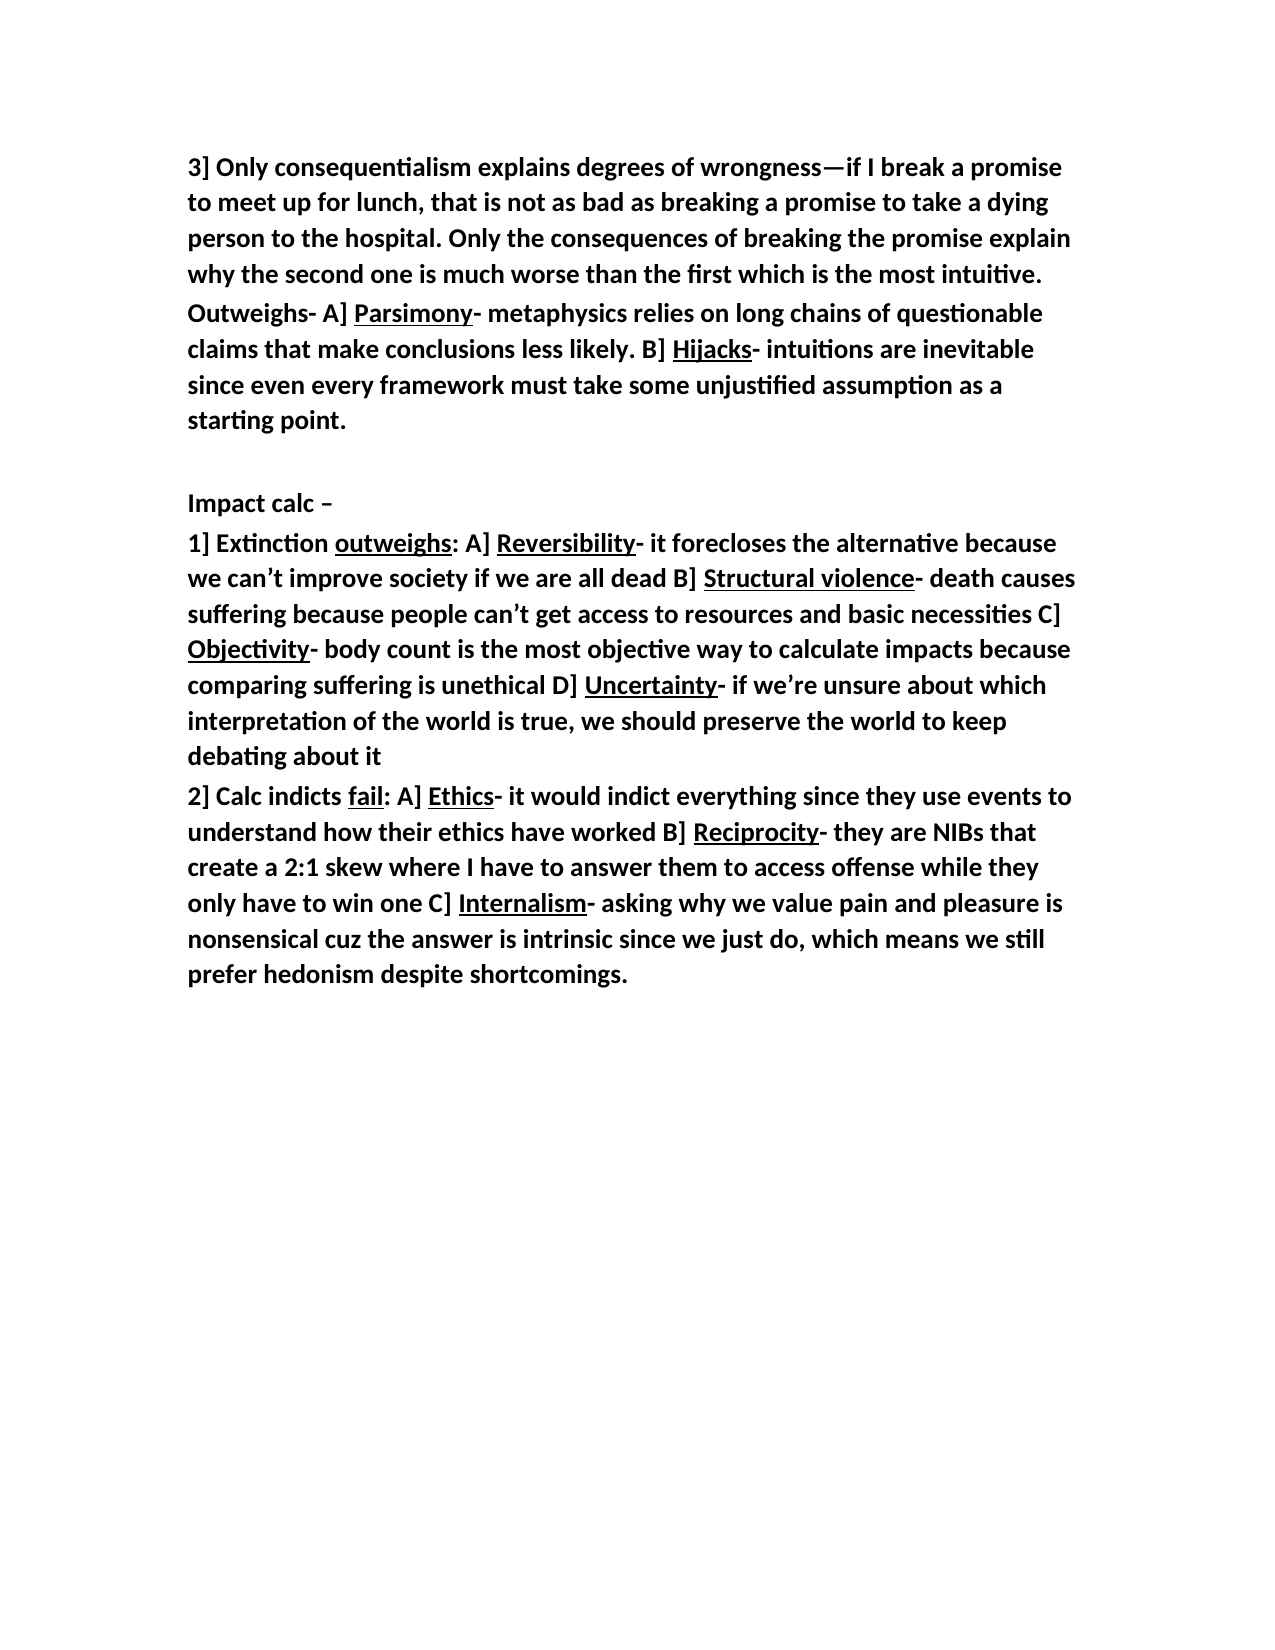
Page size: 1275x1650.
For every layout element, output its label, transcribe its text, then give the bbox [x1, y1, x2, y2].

subtitle Outweighs- A] Parsimony- metaphysics relies on long chains of questionable claims that make conclusions less likely. B] Hijacks- intuitions are inevitable since even every framework must take some unjustified assumption as a starting point. [187, 297, 1087, 437]
subtitle 2] Calc indicts fail: A] Ethics- it would indict everything since they use events to understand how their ethics have worked B] Reciprocity- they are NIBs that create a 2:1 skew where I have to answer them to access offense while they only have to win one C] Internalism- asking why we value pain and pleasure is nonsensical cuz the answer is intrinsic since we just do, which means we still prefer hedonism despite shortcomings. [187, 779, 1087, 991]
subtitle 1] Extinction outweighs: A] Reversibility- it forecloses the alternative because we can’t improve society if we are all dead B] Structural violence- death causes suffering because people can’t get access to resources and basic necessities C] Objectivity- body count is the most objective way to calculate impacts because comparing suffering is unethical D] Uncertainty- if we’re unsure about which interpretation of the world is true, we should preserve the world to keep debating about it [187, 526, 1087, 773]
subtitle Impact calc – [187, 486, 1087, 519]
subtitle 3] Only consequentialism explains degrees of wrongness—if I break a promise to meet up for lunch, that is not as bad as breaking a promise to take a dying person to the hospital. Only the consequences of breaking the promise explain why the second one is much worse than the first which is the most intuitive. [187, 150, 1087, 290]
